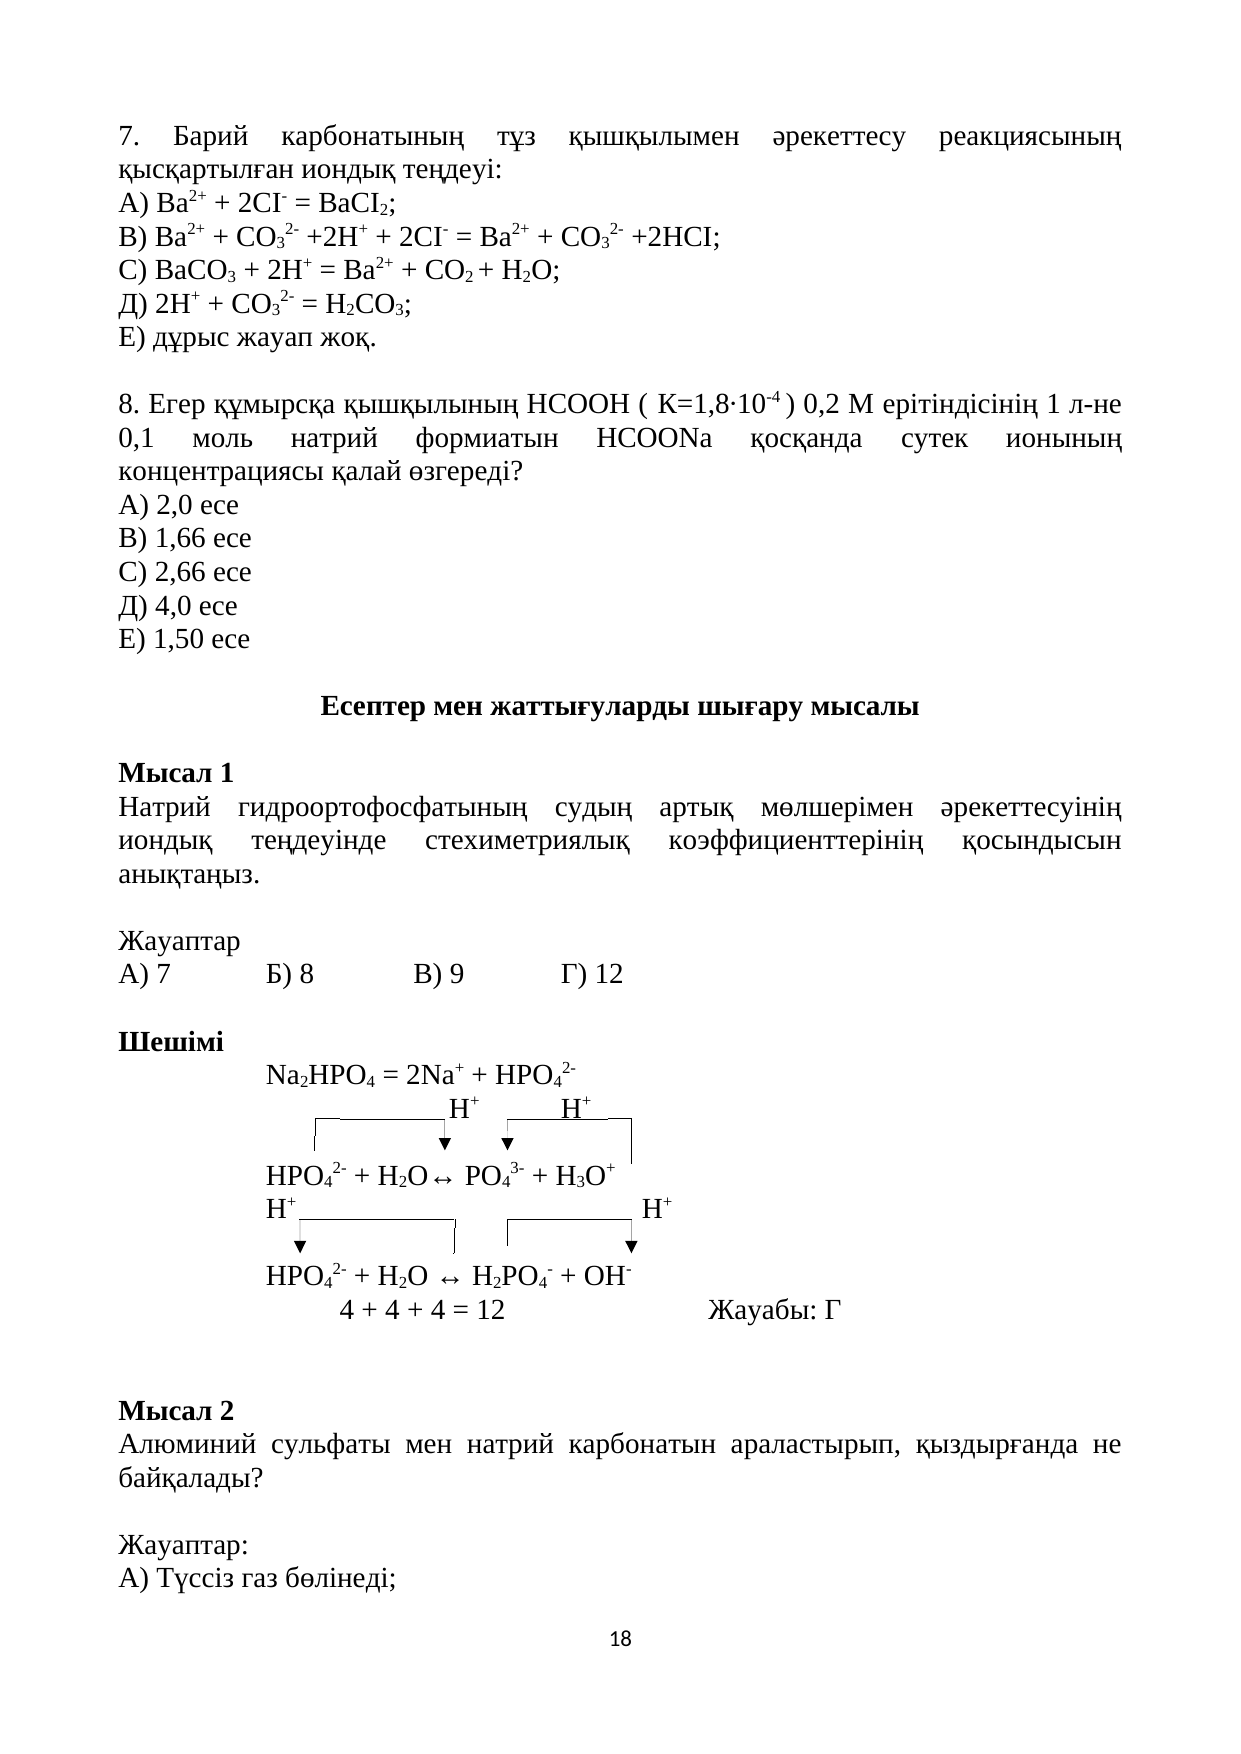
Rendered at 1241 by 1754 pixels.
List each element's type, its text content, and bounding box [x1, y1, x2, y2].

text HPO42- + H2O ↔ H2PO4- + OH- [118, 1258, 1122, 1292]
text Мысал 2 [118, 1393, 1122, 1426]
text В) Ва2+ + CО32- +2Н+ + 2СI- = Ва2+ + CО32- +2НСI; [118, 219, 1122, 252]
text Na2HPO4 = 2Na+ + HPO42- [118, 1057, 1122, 1091]
text Д) 2Н+ + СО32- = Н2СО3; [118, 286, 1122, 319]
text А) Ва2+ + 2СI- = ВаСI2; [118, 185, 1122, 219]
text H+ H+ [118, 1091, 1122, 1124]
text Шешімі [118, 1024, 1122, 1057]
text Есептер мен жаттығуларды шығару мысалы [118, 688, 1122, 722]
text HPO42- + H2O↔ PO43- + H3O+ [118, 1158, 1122, 1191]
text А) 7 Б) 8 В) 9 Г) 12 [118, 957, 1122, 990]
text Алюминий сульфаты мен натрий карбонатын араластырып, қыздырғанда не байқалады? [118, 1426, 1122, 1493]
text Жауаптар: [118, 1527, 1122, 1560]
text Е) дұрыс жауап жоқ. [118, 319, 1122, 353]
text 4 + 4 + 4 = 12 Жауабы: Г [118, 1292, 1122, 1326]
text Д) 4,0 есе [118, 588, 1122, 621]
text Натрий гидроортофосфатының судың артық мөлшерімен әрекеттесуінің иондық теңдеуінде стехиметриялық коэффициенттерінің қосындысын анықтаңыз. [118, 789, 1122, 889]
text Жауаптар [118, 923, 1122, 957]
text 8. Егер құмырсқа қышқылының НСООН ( К=1,8∙10-4 ) 0,2 М ерітіндісінің 1 л-не 0,1 моль натрий формиатын НСООNа қосқанда сутек ионының концентрациясы қалай өзгереді? [118, 386, 1122, 487]
text Е) 1,50 есе [118, 621, 1122, 655]
text С) 2,66 есе [118, 554, 1122, 588]
text В) 1,66 есе [118, 521, 1122, 554]
text А) 2,0 есе [118, 487, 1122, 521]
text 7. Барий карбонатының тұз қышқылымен әрекеттесу реакциясының қысқартылған иондық теңдеуі: [118, 118, 1122, 185]
text А) Түссіз газ бөлінеді; [118, 1560, 1122, 1594]
text H+ H+ [118, 1191, 1122, 1225]
text С) ВаСО3 + 2Н+ = Ва2+ + CО2 + Н2О; [118, 252, 1122, 286]
text Мысал 1 [118, 755, 1122, 789]
